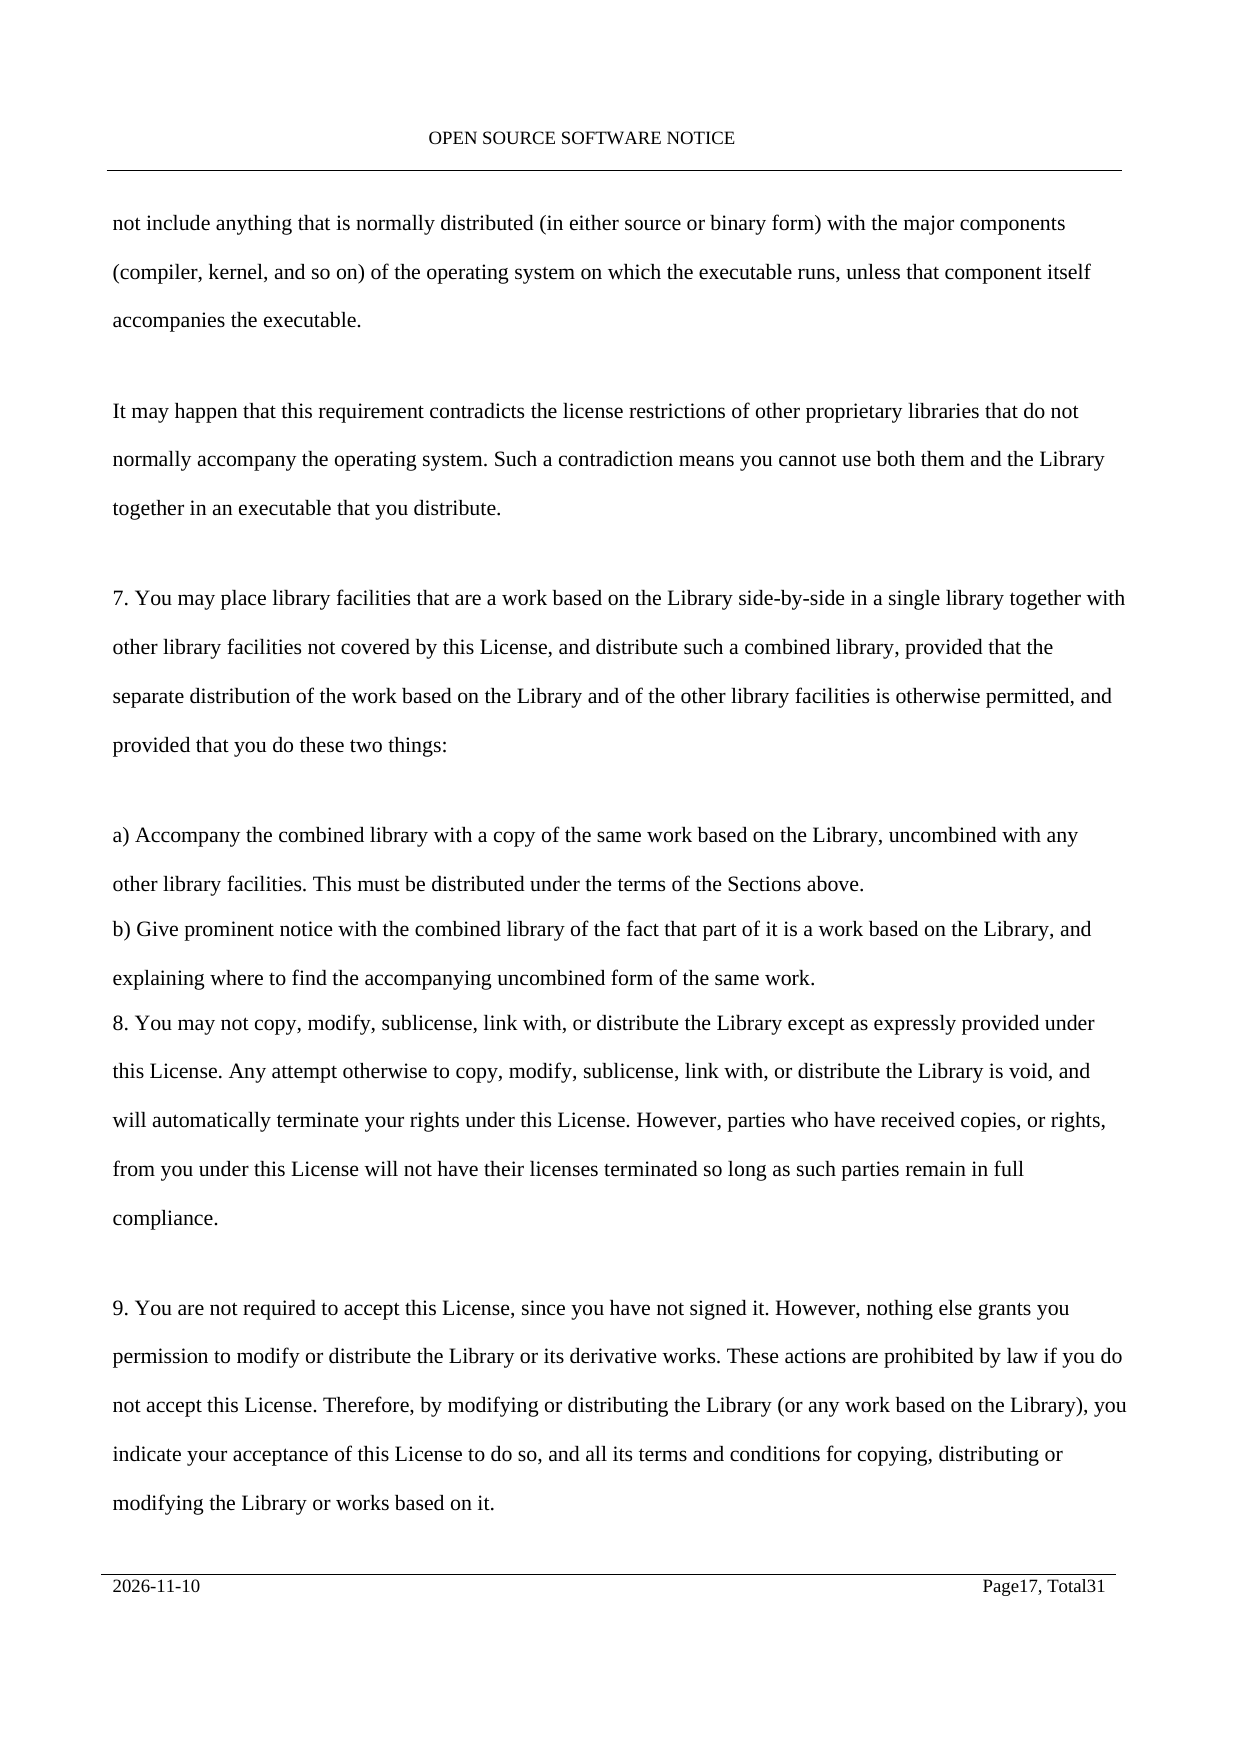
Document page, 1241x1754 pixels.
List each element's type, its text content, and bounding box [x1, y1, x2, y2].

text 9. You are not required to accept this License, since you have not signed it. However, nothing else grants you permission to modify or distribute the Library or its derivative works. These actions are prohibited by law if you do not accept this License. Therefore, by modifying or distributing the Library (or any work based on the Library), you indicate your acceptance of this License to do so, and all its terms and conditions for copying, distributing or modifying the Library or works based on it. [112, 1291, 1128, 1519]
text b) Give prominent notice with the combined library of the fact that part of it is a work based on the Library, and explaining where to find the accompanying uncombined form of the same work. [112, 912, 1128, 993]
text 7. You may place library facilities that are a work based on the Library side-by-side in a single library together with other library facilities not covered by this License, and distribute such a combined library, provided that the separate distribution of the work based on the Library and of the other library facilities is otherwise permitted, and provided that you do these two things: [112, 582, 1128, 761]
text a) Accompany the combined library with a copy of the same work based on the Library, uncombined with any other library facilities. This must be distributed under the terms of the Sections above. [112, 818, 1128, 899]
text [112, 206, 1128, 336]
text 8. You may not copy, modify, sublicense, link with, or distribute the Library except as expressly provided under this License. Any attempt otherwise to copy, modify, sublicense, link with, or distribute the Library is void, and will automatically terminate your rights under this License. However, parties who have received copies, or rights, from you under this License will not have their licenses terminated so long as such parties remain in full compliance. [112, 1006, 1128, 1233]
text It may happen that this requirement contradicts the license restrictions of other proprietary libraries that do not normally accompany the operating system. Such a contradiction means you cannot use both them and the Library together in an executable that you distribute. [112, 394, 1128, 524]
